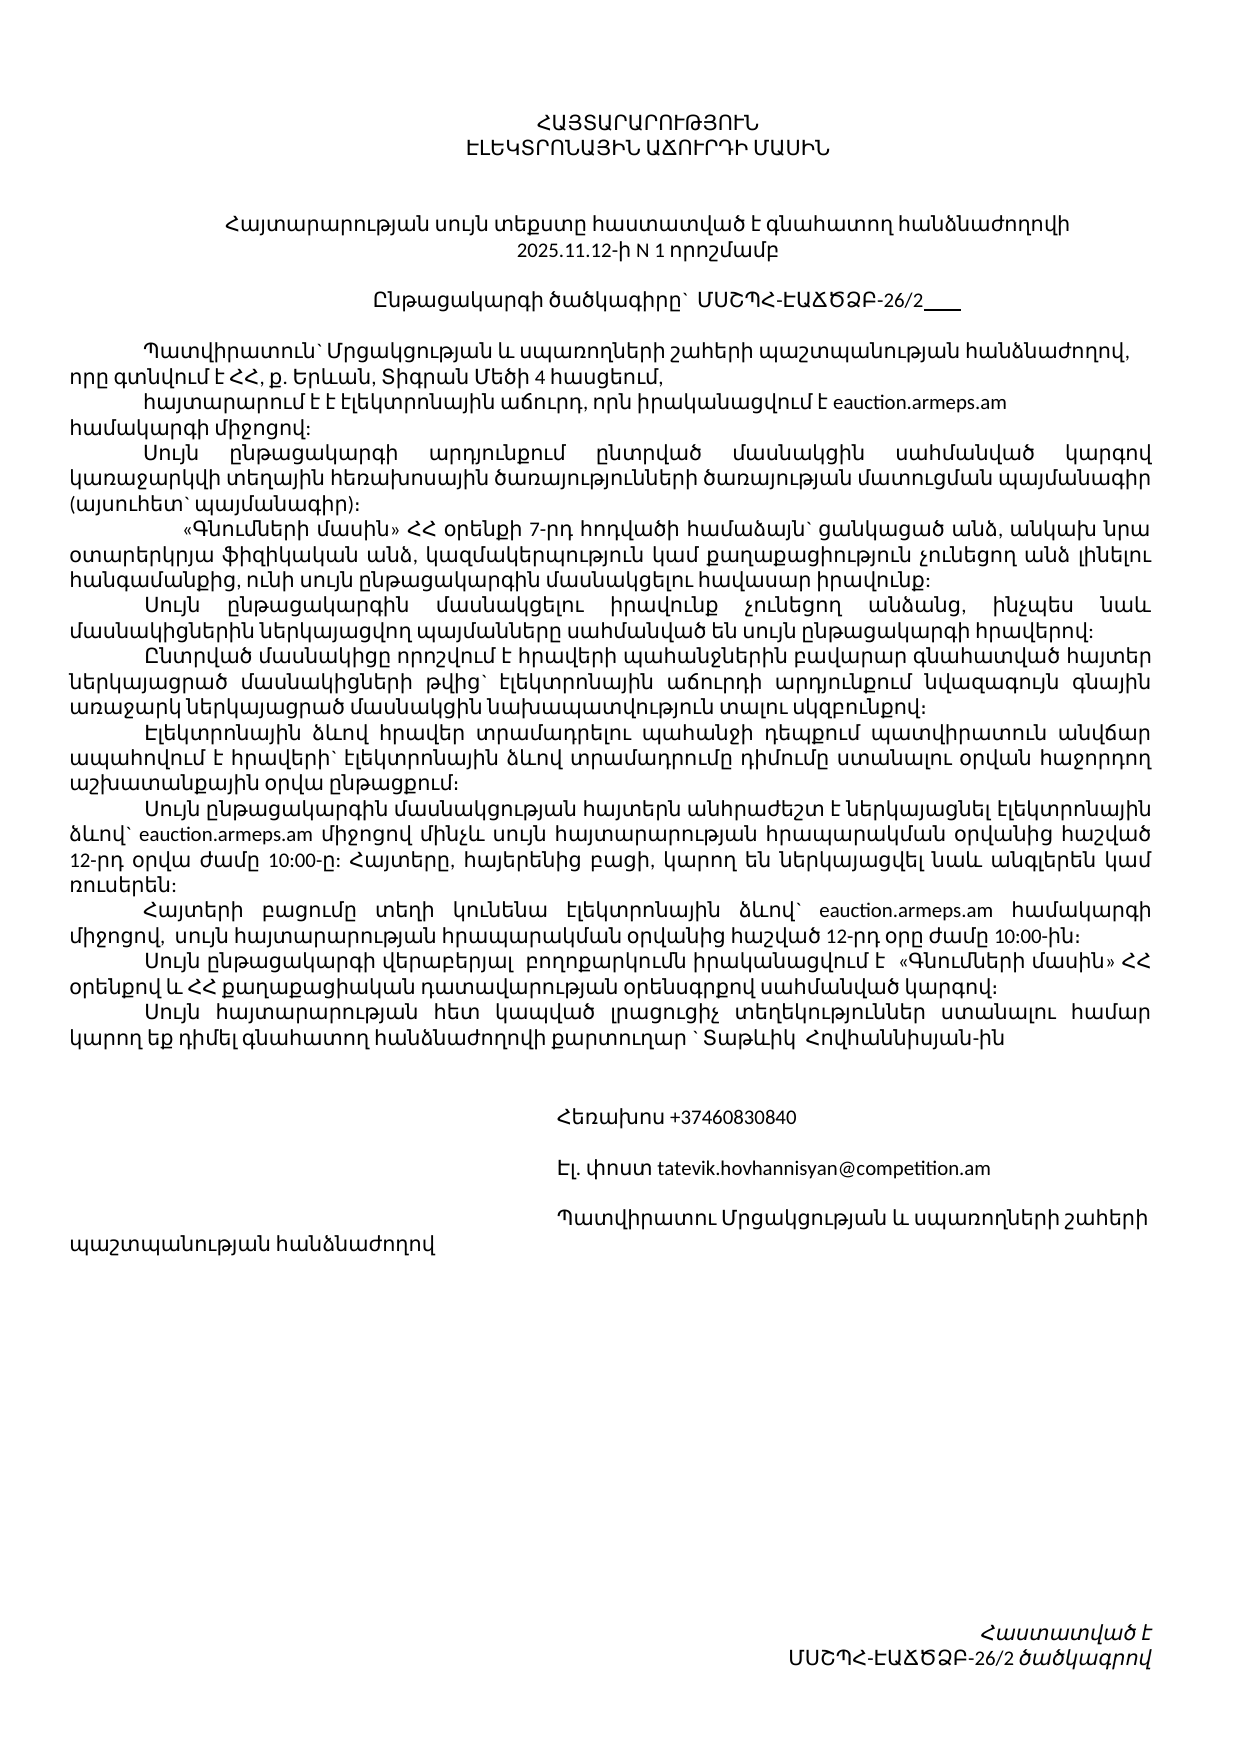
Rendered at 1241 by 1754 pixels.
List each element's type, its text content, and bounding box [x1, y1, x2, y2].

text Պատվիրատու Մրցակցության և սպառողների շահերի պաշտպանության հանձնաժողով [69, 1206, 1152, 1256]
text ԷԼԵԿՏՐՈՆԱՅԻՆ ԱՃՈՒՐԴԻ ՄԱՍԻՆ [69, 135, 1152, 161]
text Հայտարարության սույն տեքստը հաստատված է գնահատող հանձնաժողովի [69, 211, 1152, 237]
text Ընտրված մասնակիցը որոշվում է հրավերի պահանջներին բավարար գնահատված հայտեր ներկայացրած մասնակիցների թվից` էլեկտրոնային աճուրդի արդյունքում նվազագույն գնային առաջարկ ներկայացրած մասնակցին նախապատվություն տալու սկզբունքով։ [69, 643, 1152, 720]
text Էլ. փոստ tatevik.hovhannisyan@competition.am [69, 1155, 1152, 1180]
text «Գնումների մասին» ՀՀ օրենքի 7-րդ հոդվածի համաձայն` ցանկացած անձ, անկախ նրա օտարերկրյա ֆիզիկական անձ, կազմակերպություն կամ քաղաքացիություն չունեցող անձ լինելու հանգամանքից, ունի սույն ընթացակարգին մասնակցելու հավասար իրավունք: [69, 516, 1152, 593]
text Հայտերի բացումը տեղի կունենա էլեկտրոնային ձևով` eauction.armeps.am համակարգի միջոցով, սույն հայտարարության հրապարակման օրվանից հաշված 12-րդ օրը ժամը 10:00-ին։ [69, 898, 1152, 948]
text ՄՍՇՊՀ-ԷԱՃԾՁԲ-26/2 ծածկագրով [69, 1646, 1152, 1671]
text Ընթացակարգի ծածկագիրը` ՄՍՇՊՀ-ԷԱՃԾՁԲ-26/2 [69, 288, 1152, 313]
text Հաստատված է [69, 1620, 1152, 1646]
text Սույն ընթացակարգի վերաբերյալ բողոքարկումն իրականացվում է «Գնումների մասին» ՀՀ օրենքով և ՀՀ քաղաքացիական դատավարության օրենսգրքով սահմանված կարգով։ [69, 948, 1152, 999]
text Սույն հայտարարության հետ կապված լրացուցիչ տեղեկություններ ստանալու համար կարող եք դիմել գնահատող հանձնաժողովի քարտուղար ` Տաթևիկ Հովհաննիսյան-ին [69, 999, 1152, 1050]
text Հեռախոս +37460830840 [69, 1104, 1152, 1129]
text ՀԱՅՏԱՐԱՐՈՒԹՅՈՒՆ [69, 110, 1152, 135]
text Պատվիրատուն` Մրցակցության և սպառողների շահերի պաշտպանության հանձնաժողով, որը գտնվում է ՀՀ, ք. Երևան, Տիգրան Մեծի 4 հասցեում, [69, 338, 1152, 389]
text Սույն ընթացակարգի արդյունքում ընտրված մասնակցին սահմանված կարգով կառաջարկվի տեղային հեռախոսային ծառայությունների ծառայության մատուցման պայմանագիր (այսուհետ` պայմանագիր)։ [69, 440, 1152, 516]
text Սույն ընթացակարգին մասնակցության հայտերն անհրաժեշտ է ներկայացնել էլեկտրոնային ձևով` eauction.armeps.am միջոցով մինչև սույն հայտարարության հրապարակման օրվանից հաշված 12-րդ օրվա ժամը 10:00-ը: Հայտերը, հայերենից բացի, կարող են ներկայացվել նաև անգլերեն կամ ռուսերեն: [69, 796, 1152, 898]
text 2025.11.12 -ի N 1 որոշմամբ [69, 237, 1152, 262]
text Էլեկտրոնային ձևով հրավեր տրամադրելու պահանջի դեպքում պատվիրատուն անվճար ապահովում է հրավերի` էլեկտրոնային ձևով տրամադրումը դիմումը ստանալու օրվան հաջորդող աշխատանքային օրվա ընթացքում։ [69, 720, 1152, 796]
text հայտարարում է է էլեկտրոնային աճուրդ, որն իրականացվում է eauction.armeps.am համակարգի միջոցով: [69, 389, 1152, 440]
text Սույն ընթացակարգին մասնակցելու իրավունք չունեցող անձանց, ինչպես նաև մասնակիցներին ներկայացվող պայմանները սահմանված են սույն ընթացակարգի հրավերով: [69, 593, 1152, 643]
